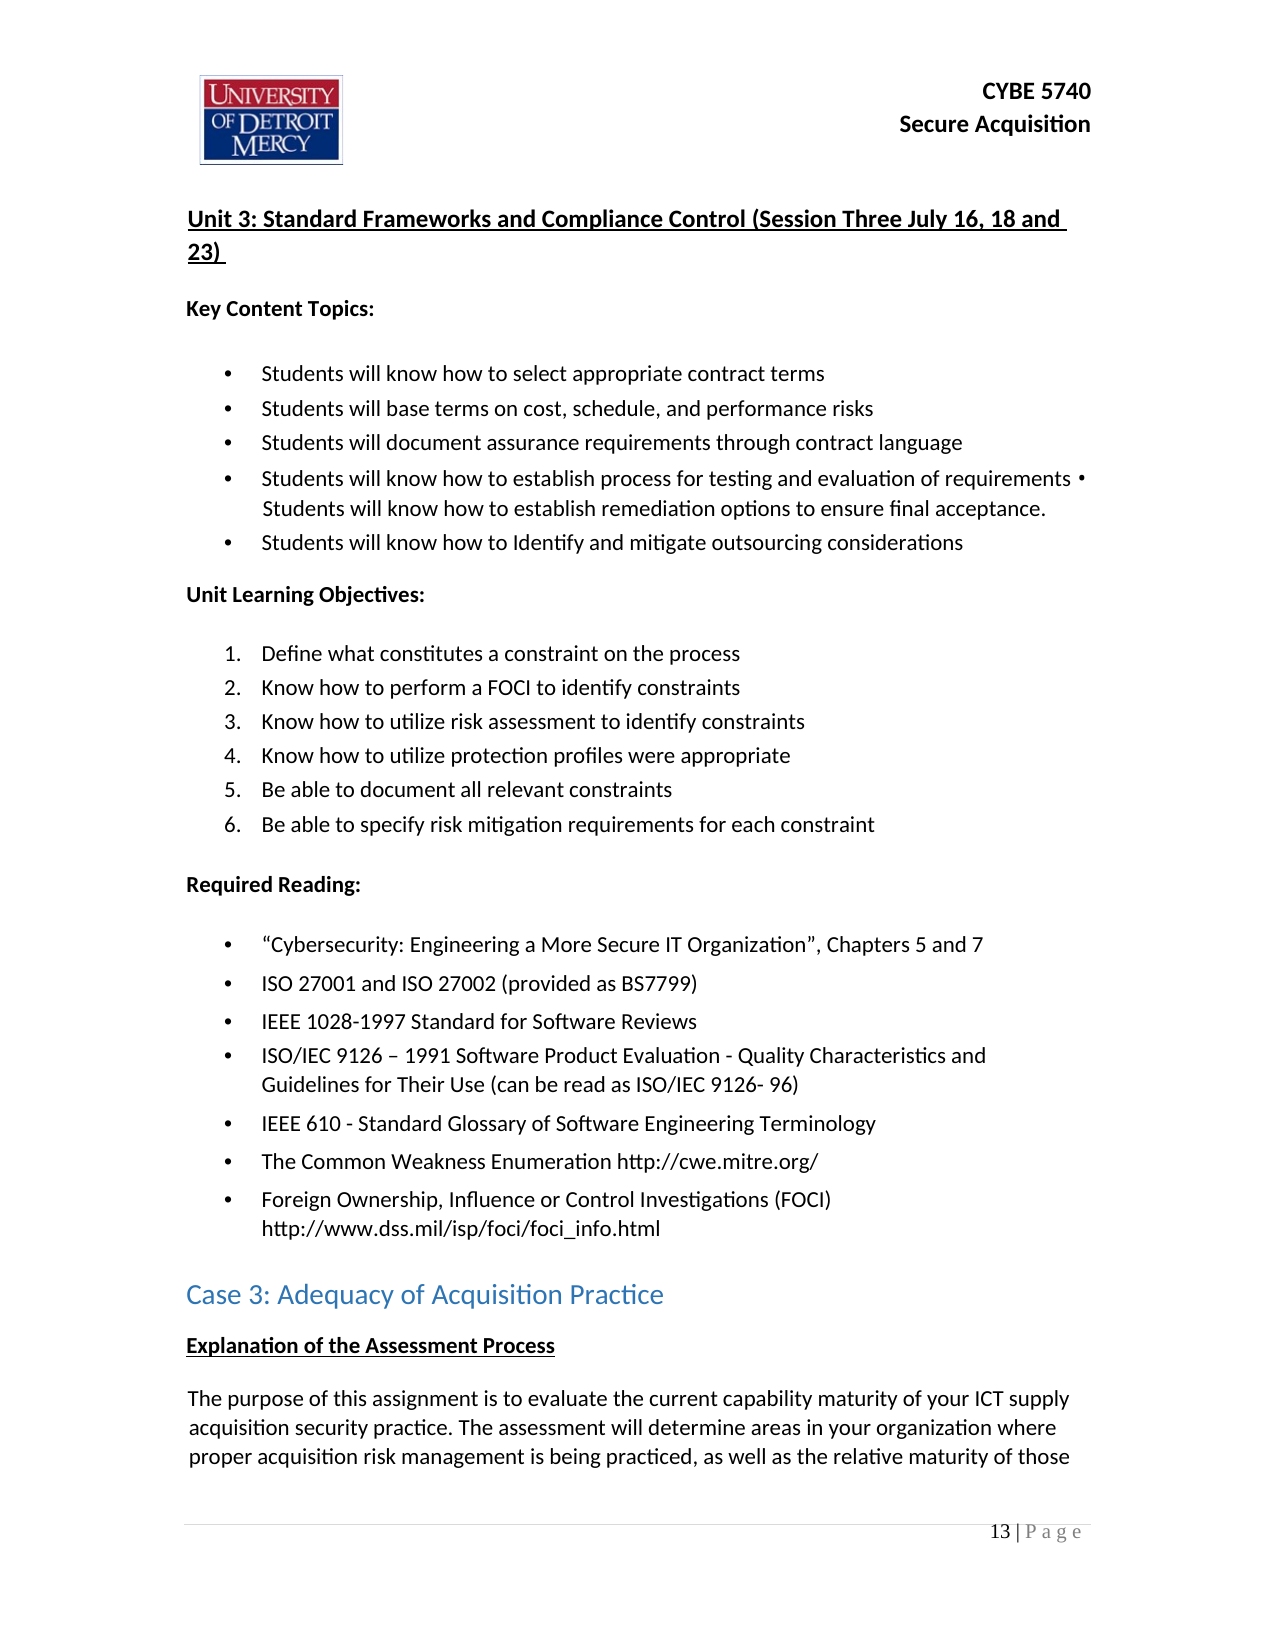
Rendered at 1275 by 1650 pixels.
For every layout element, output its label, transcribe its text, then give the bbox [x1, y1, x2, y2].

list “Cybersecurity: Engineering a More Secure IT Organization”, Chapters 5 and 7 [224, 931, 1088, 958]
list Be able to document all relevant constraints [224, 776, 1088, 803]
list Know how to utilize risk assessment to identify constraints [224, 707, 1088, 735]
text Required Reading: [186, 870, 1091, 898]
list Students will know how to select appropriate contract terms [224, 359, 1088, 387]
text Unit Learning Objectives: [186, 580, 1091, 608]
text Unit 3: Standard Frameworks and Compliance Control (Session Three July 16, 18 and 23) [187, 203, 1091, 266]
list IEEE 1028-1997 Standard for Software Reviews [224, 1007, 1088, 1035]
list Students will document assurance requirements through contract language [224, 428, 1088, 456]
subtitle Explanation of the Assessment Process [186, 1331, 1091, 1359]
list Be able to specify risk mitigation requirements for each constraint [224, 810, 1088, 838]
list Students will base terms on cost, schedule, and performance risks [224, 394, 1088, 422]
list ISO/IEC 9126 – 1991 Software Product Evaluation - Quality Characteristics and Guidelines for Their Use (can be read as ISO/IEC 9126- 96) [224, 1041, 1088, 1098]
list Students will know how to Identify and mitigate outsourcing considerations [224, 528, 1088, 556]
list The Common Weakness Enumeration http://cwe.mitre.org/ [224, 1147, 1088, 1175]
list Students will know how to establish process for testing and evaluation of requirements • Students will know how to establish remediation options to ensure final acceptance. [224, 462, 1088, 522]
subtitle Case 3: Adequacy of Acquisition Practice [186, 1276, 1091, 1312]
list IEEE 610 - Standard Glossary of Software Engineering Terminology [224, 1109, 1088, 1137]
list ISO 27001 and ISO 27002 (provided as BS7799) [224, 969, 1088, 997]
picture [199, 75, 344, 165]
list Define what constitutes a constraint on the process [224, 639, 1088, 667]
list Know how to utilize protection profiles were appropriate [224, 741, 1088, 769]
text Key Content Topics: [186, 294, 1091, 322]
list Foreign Ownership, Influence or Control Investigations (FOCI) http://www.dss.mil/isp/foci/foci_info.html [224, 1185, 1088, 1242]
list Know how to perform a FOCI to identify constraints [224, 673, 1088, 701]
